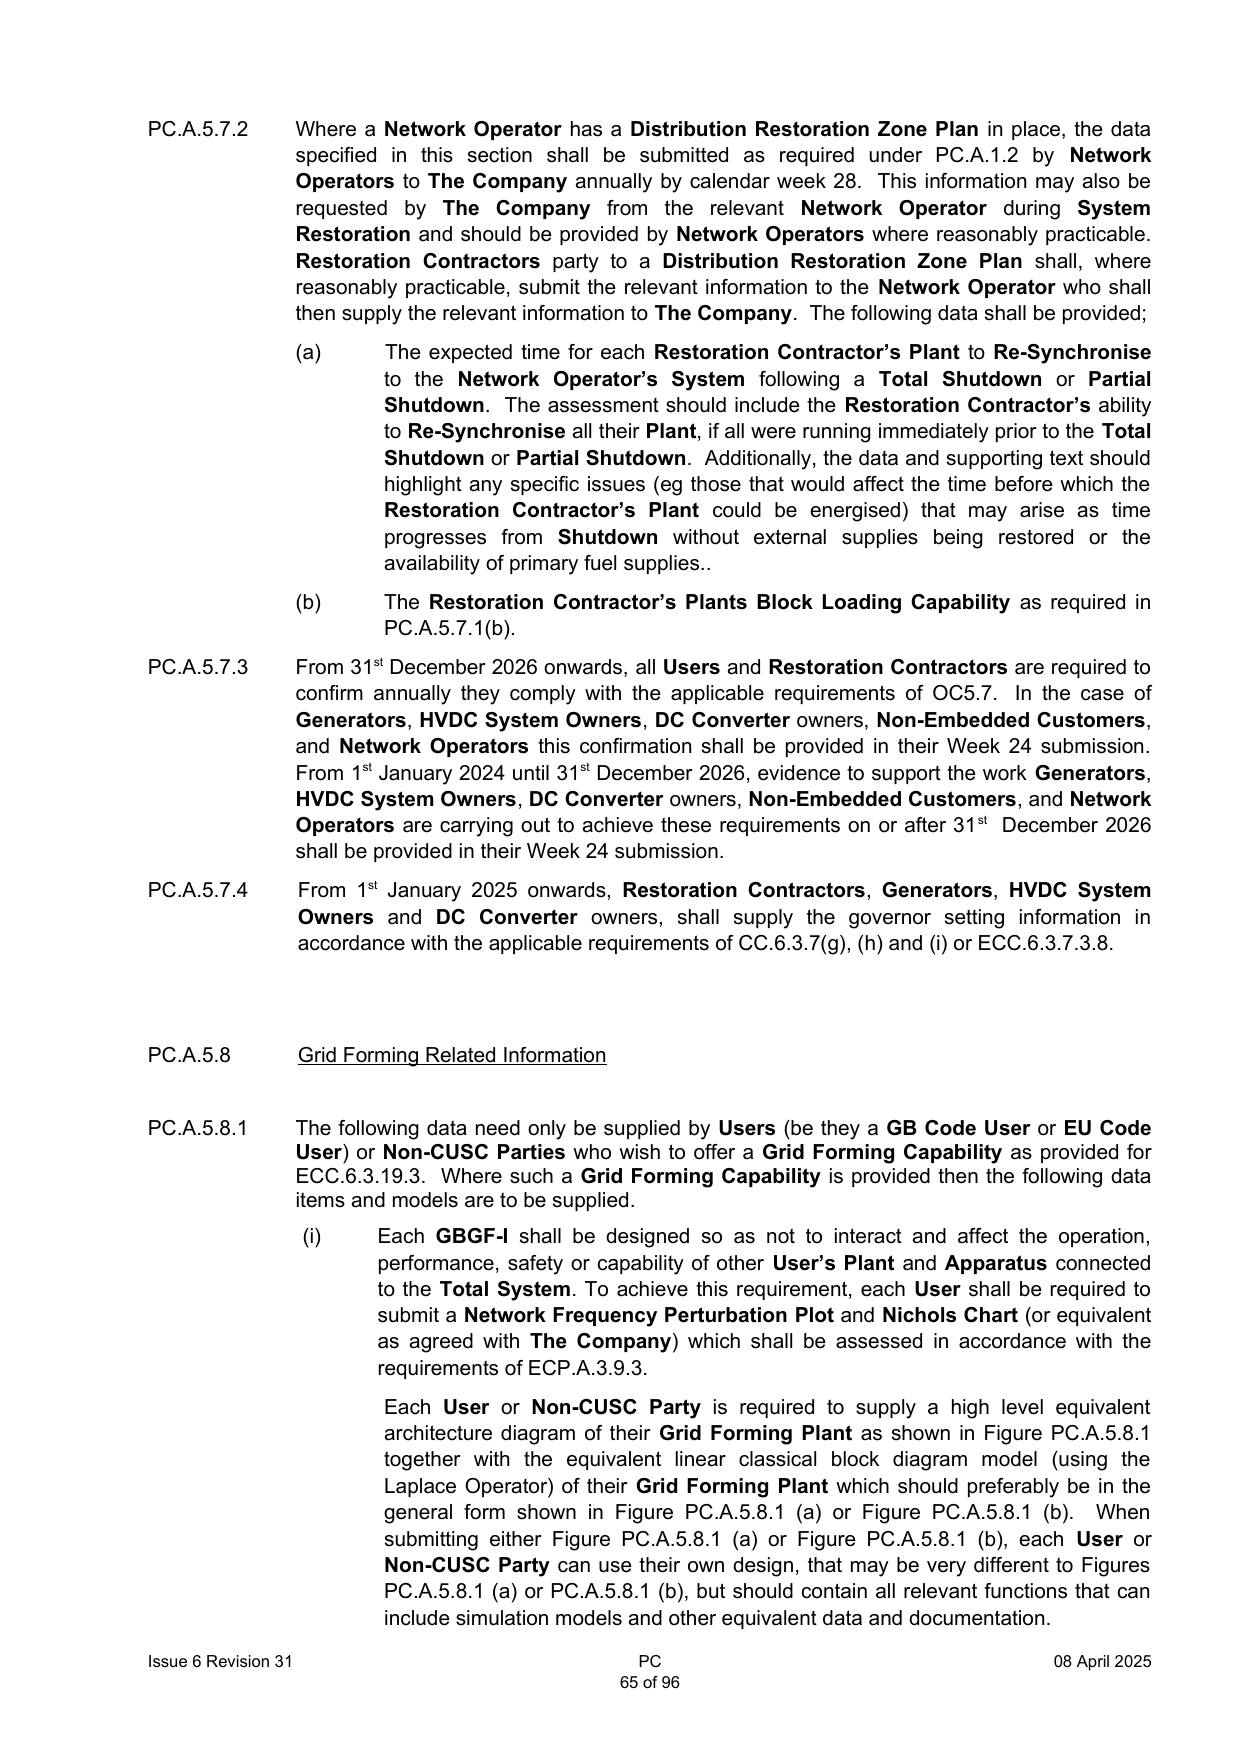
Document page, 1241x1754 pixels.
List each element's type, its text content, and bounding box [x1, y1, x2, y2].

text PC.A.5.7.2 Where a Network Operator has a Distribution Restoration Zone Plan in place, the data specified in this section shall be submitted as required under PC.A.1.2 by Network Operators to The Company annually by calendar week 28. This information may also be requested by The Company from the relevant Network Operator during System Restoration and should be provided by Network Operators where reasonably practicable. Restoration Contractors party to a Distribution Restoration Zone Plan shall, where reasonably practicable, submit the relevant information to the Network Operator who shall then supply the relevant information to The Company. The following data shall be provided; [148, 117, 1152, 325]
text Each User or Non-CUSC Party is required to supply a high level equivalent architecture diagram of their Grid Forming Plant as shown in Figure PC.A.5.8.1 together with the equivalent linear classical block diagram model (using the Laplace Operator) of their Grid Forming Plant which should preferably be in the general form shown in Figure PC.A.5.8.1 (a) or Figure PC.A.5.8.1 (b). When submitting either Figure PC.A.5.8.1 (a) or Figure PC.A.5.8.1 (b), each User or Non-CUSC Party can use their own design, that may be very different to Figures PC.A.5.8.1 (a) or PC.A.5.8.1 (b), but should contain all relevant functions that can include simulation models and other equivalent data and documentation. [384, 1394, 1152, 1629]
text PC.A.5.8.1 The following data need only be supplied by Users (be they a GB Code User or EU Code User) or Non-CUSC Parties who wish to offer a Grid Forming Capability as provided for ECC.6.3.19.3. Where such a Grid Forming Capability is provided then the following data items and models are to be supplied. [148, 1116, 1152, 1211]
list The expected time for each Restoration Contractor’s Plant to Re-Synchronise to the Network Operator’s System following a Total Shutdown or Partial Shutdown. The assessment should include the Restoration Contractor’s ability to Re-Synchronise all their Plant, if all were running immediately prior to the Total Shutdown or Partial Shutdown. Additionally, the data and supporting text should highlight any specific issues (eg those that would affect the time before which the Restoration Contractor’s Plant could be energised) that may arise as time progresses from Shutdown without external supplies being restored or the availability of primary fuel supplies.. [295, 340, 1152, 575]
text PC.A.5.8 Grid Forming Related Information [148, 1043, 1152, 1067]
text PC.A.5.7.4 From 1st January 2025 onwards, Restoration Contractors, Generators, HVDC System Owners and DC Converter owners, shall supply the governor setting information in accordance with the applicable requirements of CC.6.3.7(g), (h) and (i) or ECC.6.3.7.3.8. [148, 878, 1152, 955]
text PC.A.5.7.3 From 31st December 2026 onwards, all Users and Restoration Contractors are required to confirm annually they comply with the applicable requirements of OC5.7. In the case of Generators, HVDC System Owners, DC Converter owners, Non-Embedded Customers, and Network Operators this confirmation shall be provided in their Week 24 submission. From 1st January 2024 until 31st December 2026, evidence to support the work Generators, HVDC System Owners, DC Converter owners, Non-Embedded Customers, and Network Operators are carrying out to achieve these requirements on or after 31st December 2026 shall be provided in their Week 24 submission. [148, 655, 1152, 863]
list The Restoration Contractor’s Plants Block Loading Capability as required in PC.A.5.7.1(b). [295, 590, 1152, 640]
list Each GBGF-I shall be designed so as not to interact and affect the operation, performance, safety or capability of other User’s Plant and Apparatus connected to the Total System. To achieve this requirement, each User shall be required to submit a Network Frequency Perturbation Plot and Nichols Chart (or equivalent as agreed with The Company) which shall be assessed in accordance with the requirements of ECP.A.3.9.3. [302, 1224, 1152, 1380]
